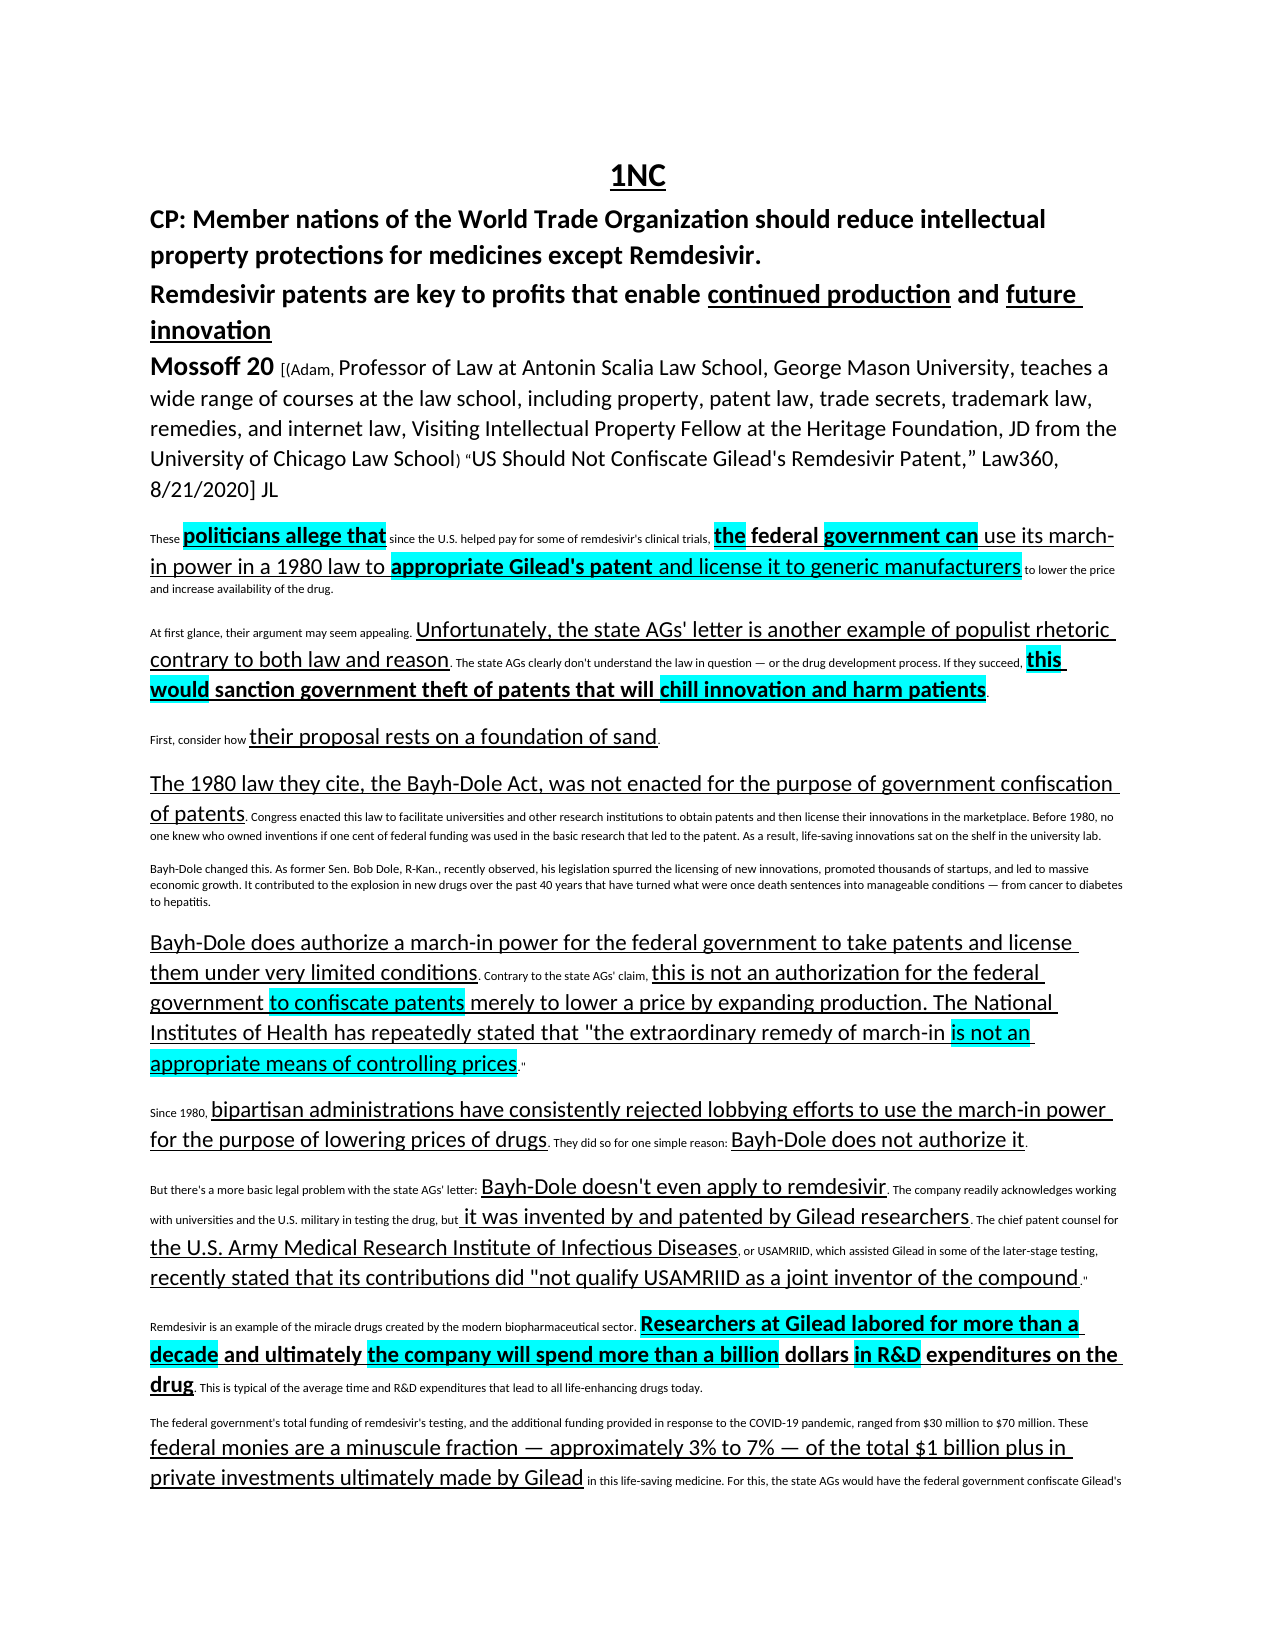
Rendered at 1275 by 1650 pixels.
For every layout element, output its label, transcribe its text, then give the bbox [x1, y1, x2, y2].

subtitle Remdesivir patents are key to profits that enable continued production and future innovation [150, 278, 1125, 346]
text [150, 522, 1125, 1491]
subtitle 1NC [150, 154, 1125, 195]
text Mossoff 20 [(Adam, Professor of Law at Antonin Scalia Law School, George Mason University, teaches a wide range of courses at the law school, including property, patent law, trade secrets, trademark law, remedies, and internet law, Visiting Intellectual Property Fellow at the Heritage Foundation, JD from the University of Chicago Law School) “US Should Not Confiscate Gilead's Remdesivir Patent,” Law360, 8/21/2020] JL [150, 349, 1125, 503]
subtitle CP: Member nations of the World Trade Organization should reduce intellectual property protections for medicines except Remdesivir. [150, 202, 1125, 271]
